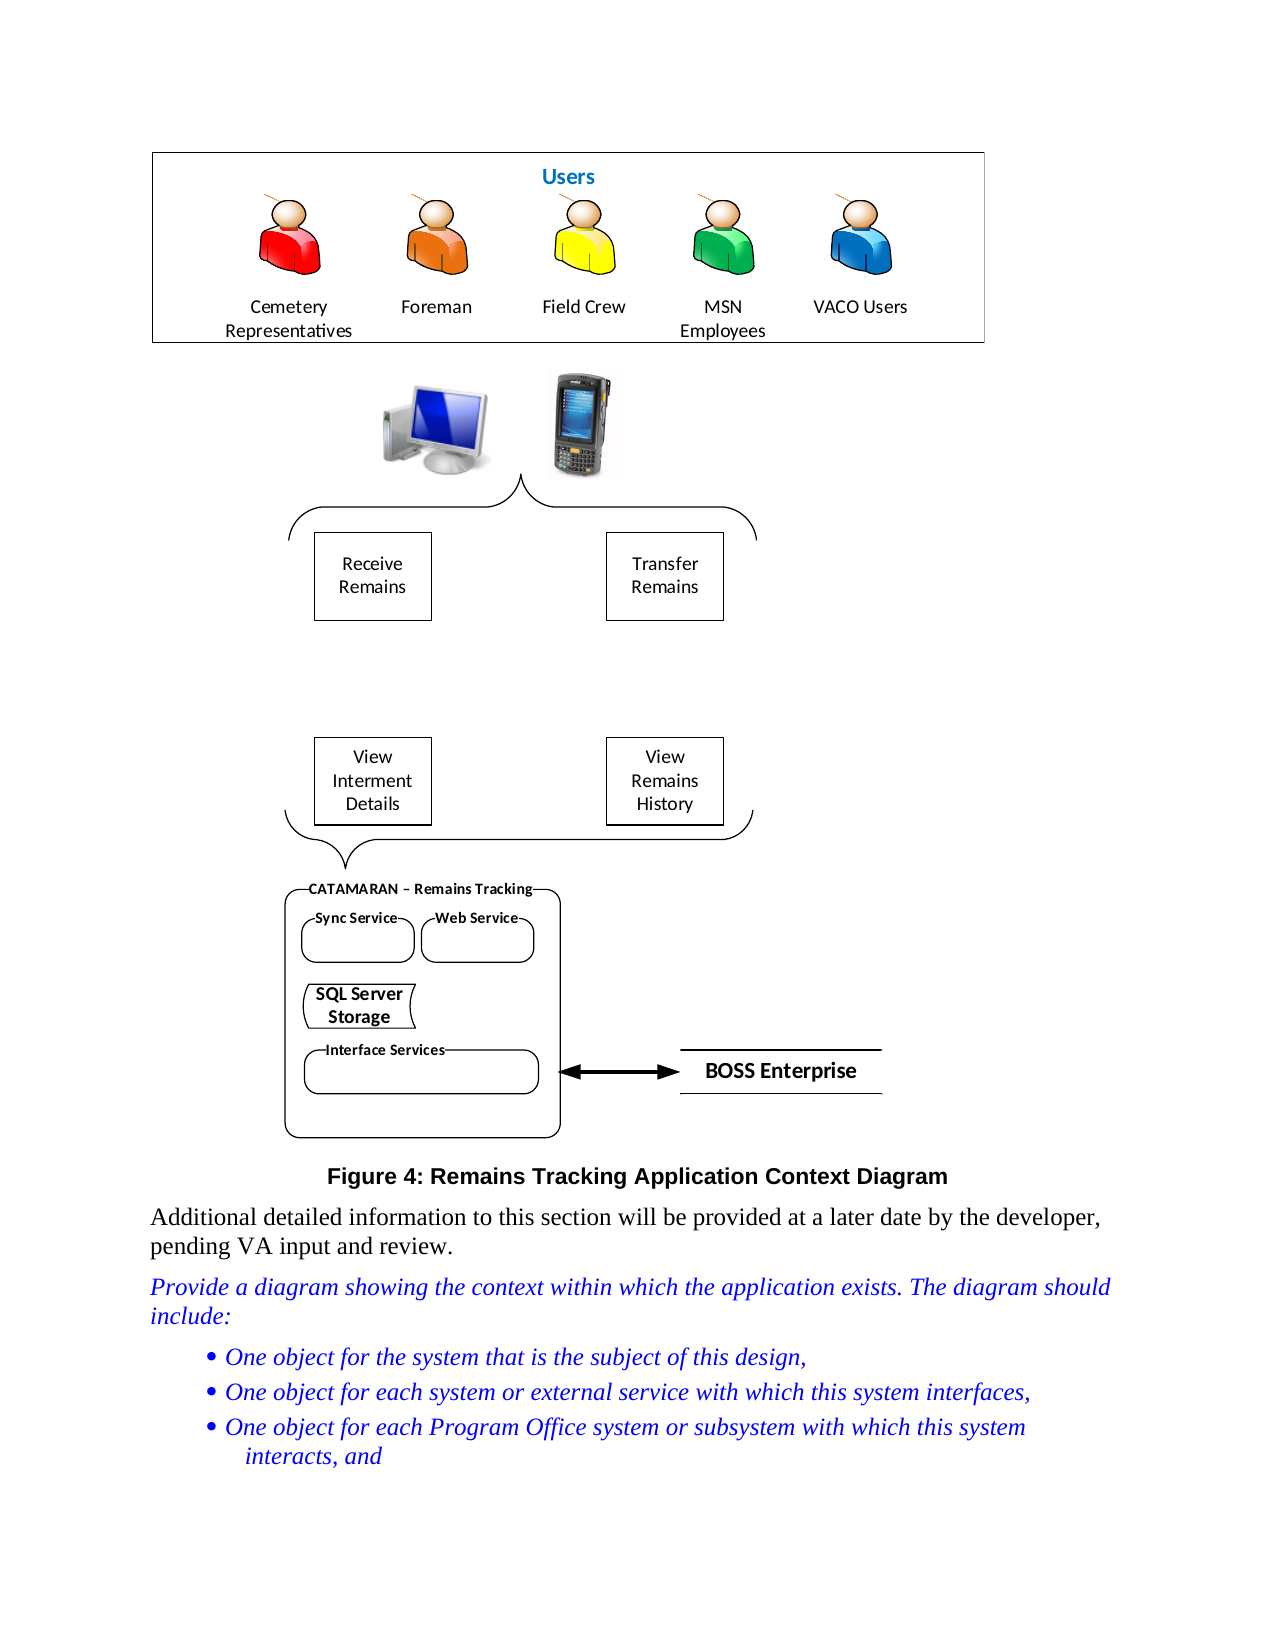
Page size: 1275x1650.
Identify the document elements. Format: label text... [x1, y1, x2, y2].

text Figure 4: Remains Tracking Application Context Diagram [150, 1163, 1125, 1189]
text Provide a diagram showing the context within which the application exists. The diagram should include: [150, 1272, 1125, 1329]
text One object for the system that is the subject of this design, [207, 1342, 1125, 1371]
text Additional detailed information to this section will be provided at a later date by the developer, pending VA input and review. [150, 1202, 1125, 1259]
text One object for each Program Office system or subsystem with which this system interacts, and [207, 1412, 1125, 1469]
text One object for each system or external service with which this system interfaces, [207, 1377, 1125, 1406]
